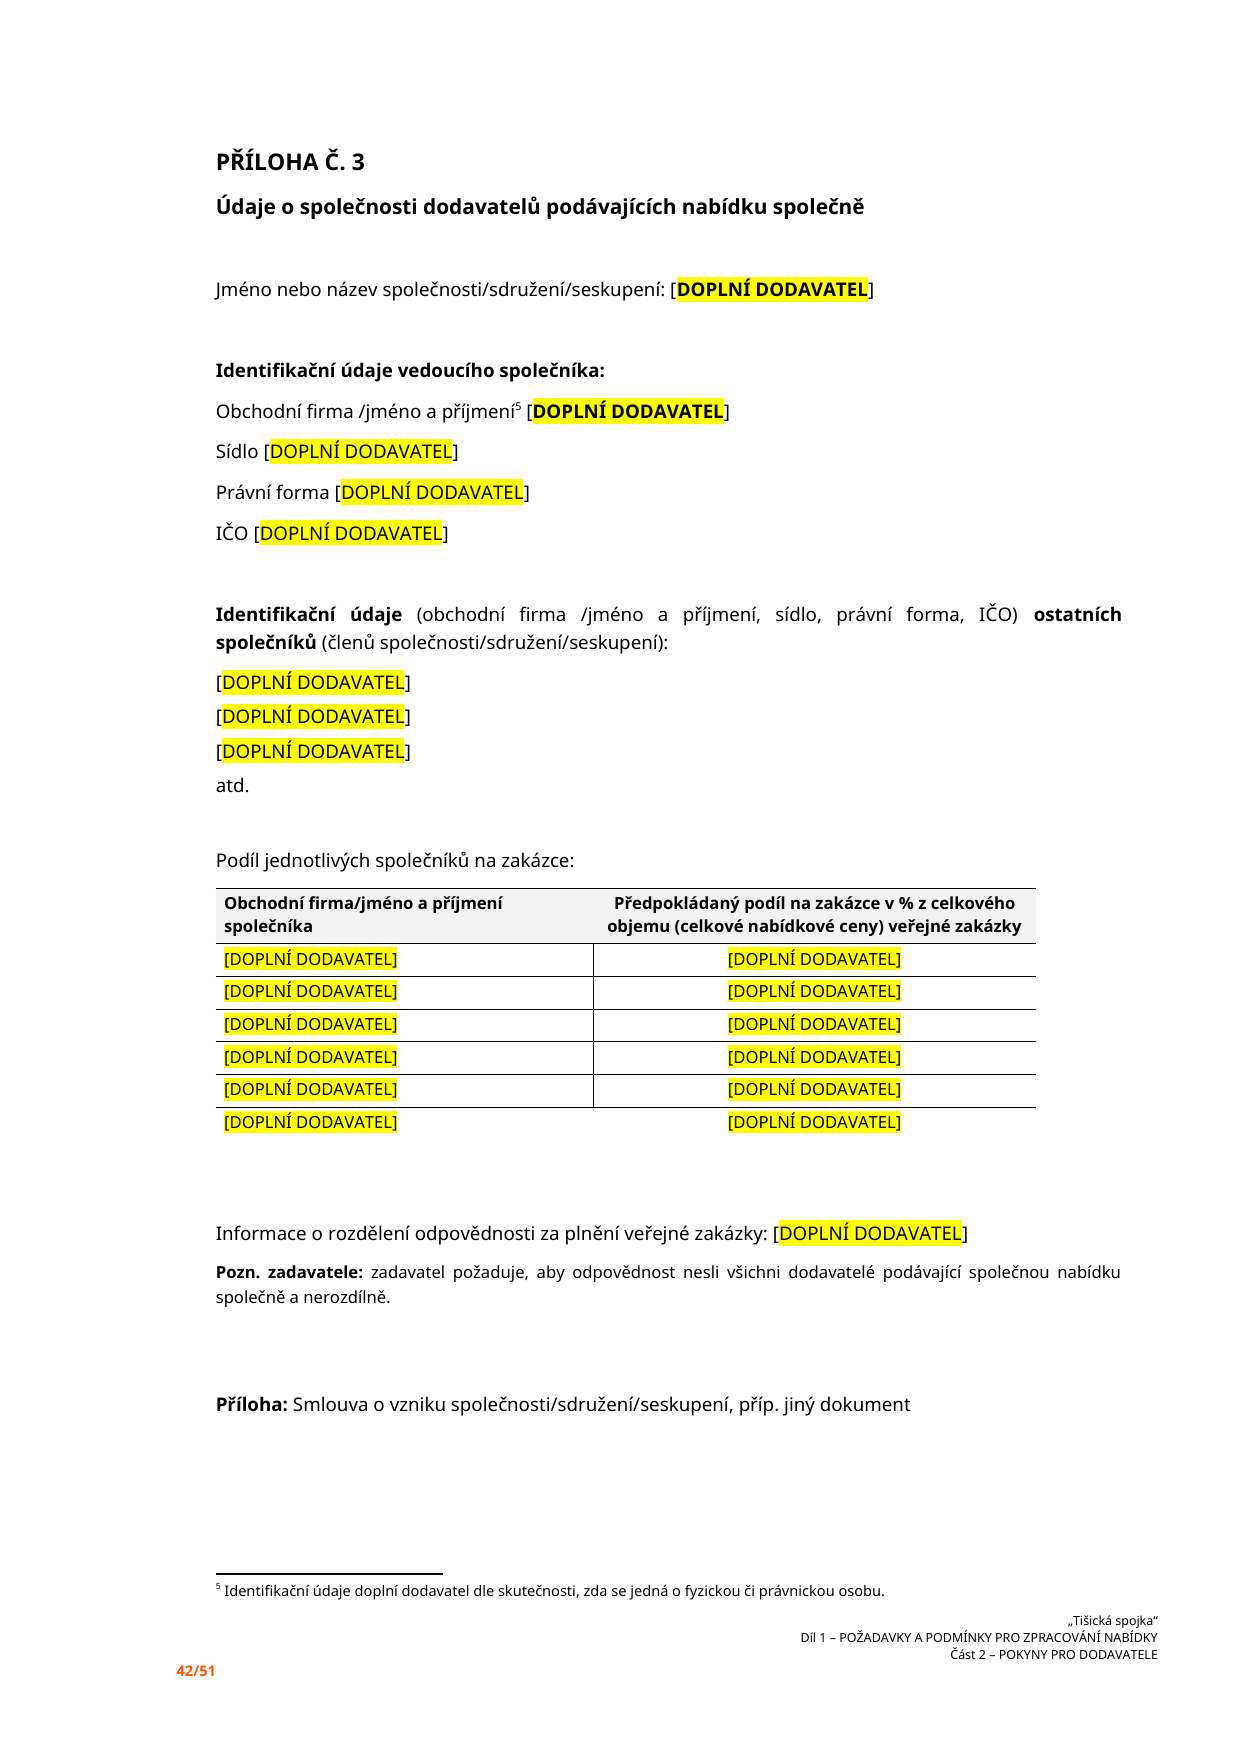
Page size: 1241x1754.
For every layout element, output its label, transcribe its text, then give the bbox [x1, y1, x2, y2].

table_cell [DOPLNÍ DODAVATEL] [216, 1010, 593, 1041]
text Identifikační údaje (obchodní firma /jméno a příjmení, sídlo, právní forma, IČO) ostatních společníků (členů společnosti/sdružení/seskupení): [216, 601, 1122, 654]
text Informace o rozdělení odpovědnosti za plnění veřejné zakázky: [DOPLNÍ DODAVATEL] [216, 1220, 779, 1246]
text [DOPLNÍ DODAVATEL] [404, 704, 1122, 729]
table_cell [DOPLNÍ DODAVATEL] [216, 1042, 593, 1074]
text Jméno nebo název společnosti/sdružení/seskupení: [DOPLNÍ DODAVATEL] [216, 277, 677, 302]
text Údaje o společnosti dodavatelů podávajících nabídku společně [216, 192, 1122, 221]
text Právní forma [DOPLNÍ DODAVATEL] [523, 479, 1122, 505]
text atd. [216, 772, 1122, 798]
table_cell [DOPLNÍ DODAVATEL] [593, 1108, 1036, 1139]
text Jméno nebo název společnosti/sdružení/seskupení: [DOPLNÍ DODAVATEL] [868, 277, 1122, 302]
table_header Obchodní firma/jméno a příjmení společníka [216, 889, 593, 943]
text Obchodní firma /jméno a příjmení [DOPLNÍ DODAVATEL] [216, 398, 533, 424]
text Právní forma [DOPLNÍ DODAVATEL] [216, 479, 341, 505]
text IČO [DOPLNÍ DODAVATEL] [442, 520, 1122, 545]
text Pozn. zadavatele: zadavatel požaduje, aby odpovědnost nesli všichni dodavatelé podávající společnou nabídku společně a nerozdílně. [216, 1261, 1122, 1308]
text Sídlo [DOPLNÍ DODAVATEL] [452, 439, 1122, 464]
text [DOPLNÍ DODAVATEL] [404, 738, 1122, 763]
text [DOPLNÍ DODAVATEL] [216, 669, 1122, 695]
table_cell [DOPLNÍ DODAVATEL] [594, 944, 1036, 976]
table_cell [DOPLNÍ DODAVATEL] [594, 1010, 1036, 1041]
text Příloha č. 3 [216, 146, 1122, 177]
text Podíl jednotlivých společníků na zakázce: [216, 847, 1122, 873]
table_cell [DOPLNÍ DODAVATEL] [216, 944, 593, 976]
table_cell [DOPLNÍ DODAVATEL] [594, 977, 1036, 1008]
table_cell [DOPLNÍ DODAVATEL] [216, 1108, 593, 1139]
table_cell [DOPLNÍ DODAVATEL] [216, 977, 593, 1008]
text Identifikační údaje vedoucího společníka: [216, 358, 1122, 383]
table_header Předpokládaný podíl na zakázce v % z celkového objemu (celkové nabídkové ceny) veřejné zakázky [593, 889, 1036, 943]
text Příloha: Smlouva o vzniku společnosti/sdružení/seskupení, příp. jiný dokument [216, 1392, 1122, 1417]
table_cell [DOPLNÍ DODAVATEL] [594, 1075, 1036, 1107]
table_cell [DOPLNÍ DODAVATEL] [216, 1075, 593, 1107]
text Obchodní firma /jméno a příjmení [DOPLNÍ DODAVATEL] [724, 398, 1122, 424]
table_cell [DOPLNÍ DODAVATEL] [594, 1042, 1036, 1074]
